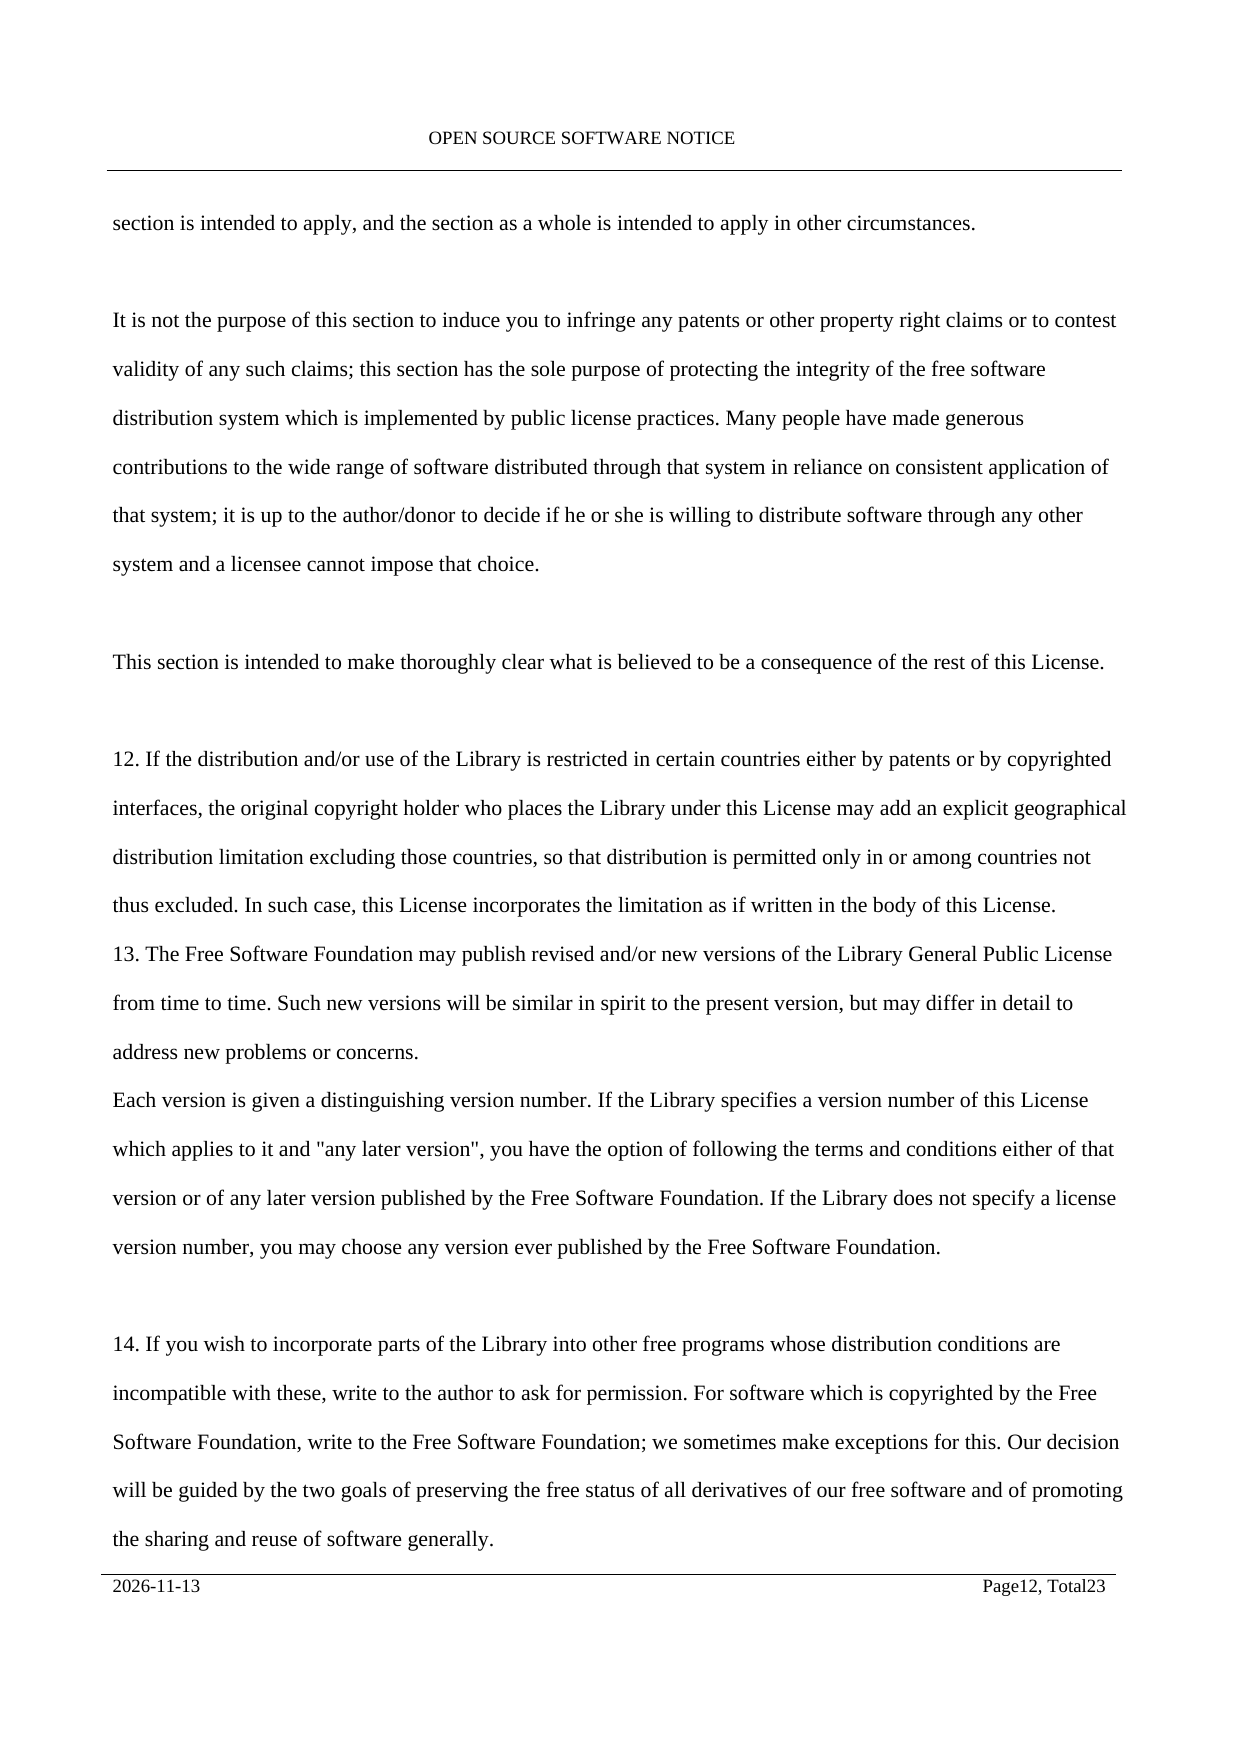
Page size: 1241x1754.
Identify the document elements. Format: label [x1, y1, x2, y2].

text [112, 206, 1128, 1555]
